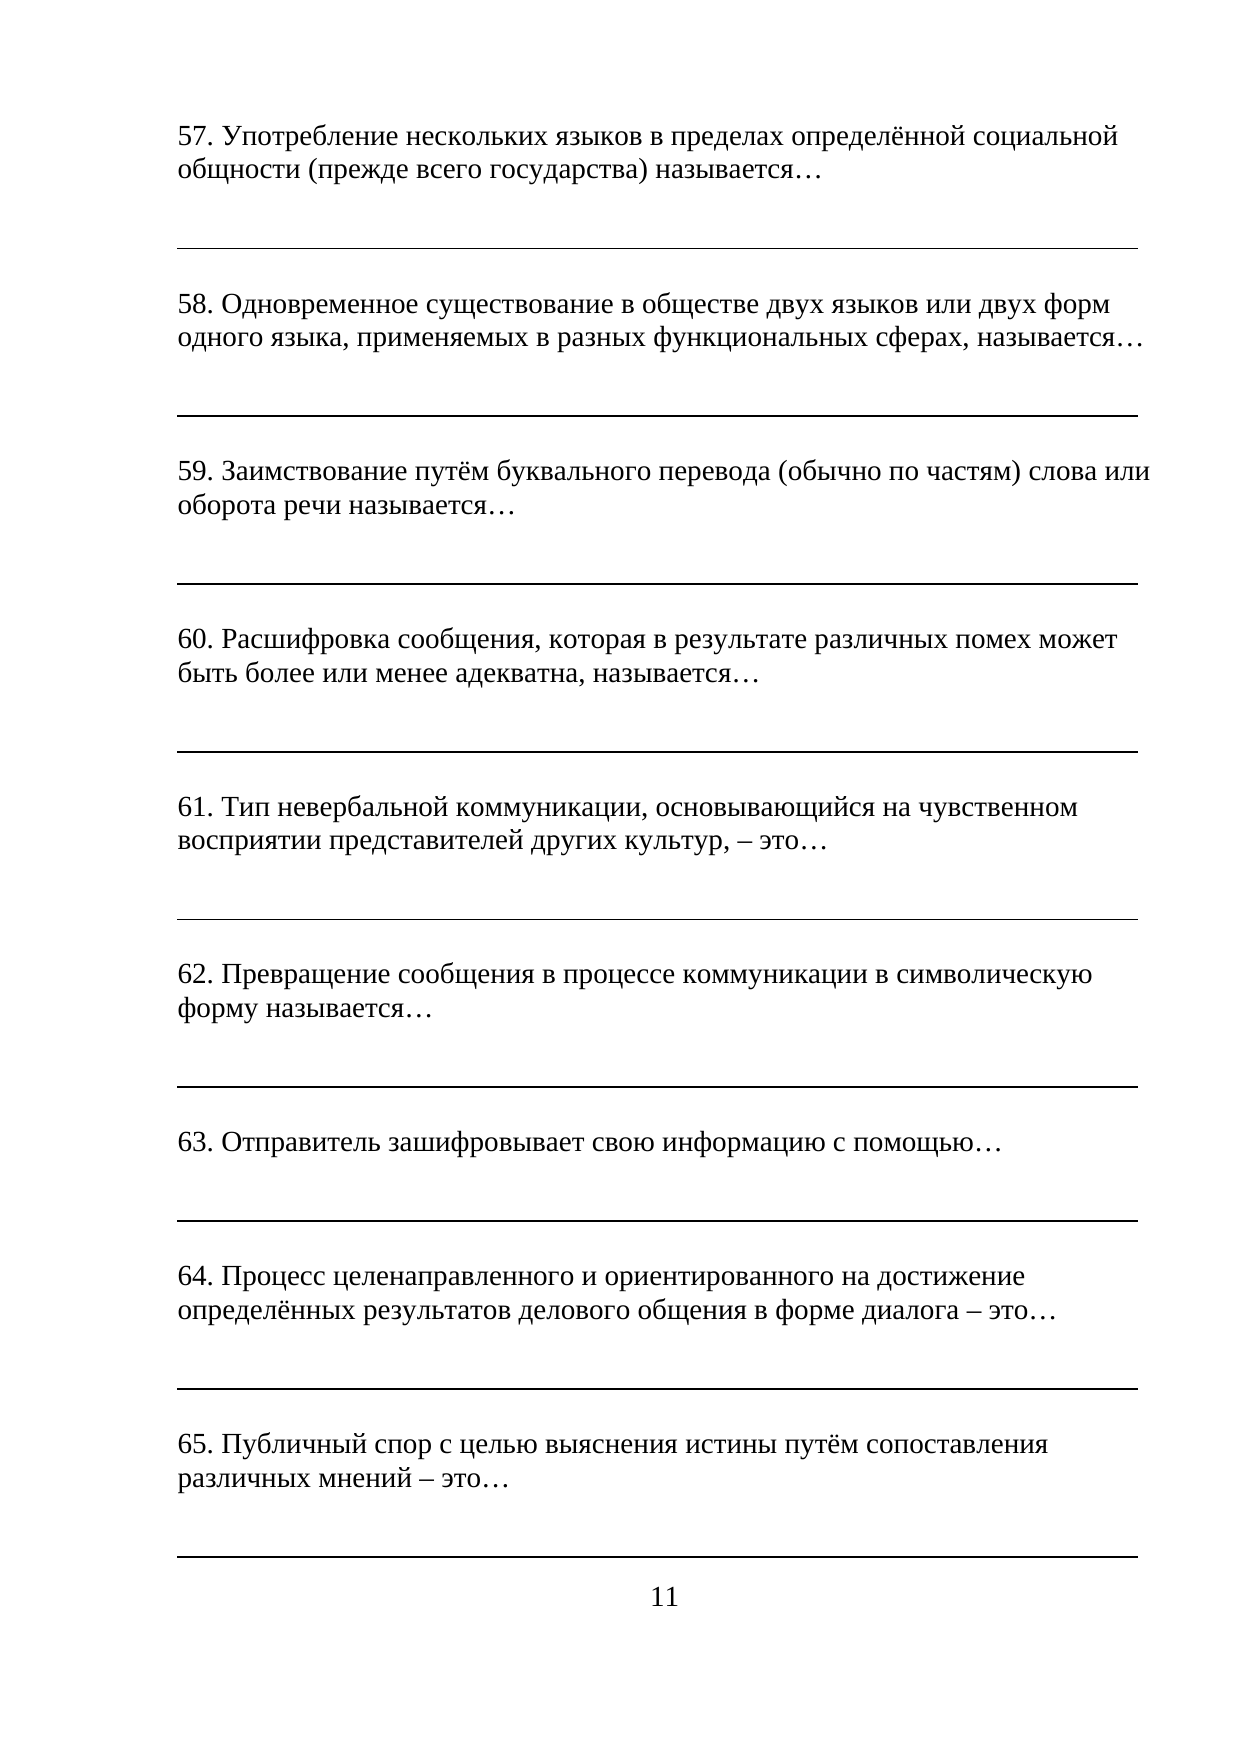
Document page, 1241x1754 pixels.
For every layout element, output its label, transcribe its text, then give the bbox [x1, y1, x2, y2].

text 60. Расшифровка сообщения, которая в результате различных помех может быть более или менее адекватна, называется… [177, 621, 1152, 722]
text 65. Публичный спор с целью выяснения истины путём сопоставления различных мнений – это… [177, 1426, 1152, 1527]
text 58. Одновременное существование в обществе двух языков или двух форм одного языка, применяемых в разных функциональных сферах, называется… [177, 286, 1152, 386]
text 59. Заимствование путём буквального перевода (обычно по частям) слова или оборота речи называется… [177, 453, 1152, 554]
text 62. Превращение сообщения в процессе коммуникации в символическую форму называется… [177, 957, 1152, 1057]
text 64. Процесс целенаправленного и ориентированного на достижение определённых результатов делового общения в форме диалога – это… [177, 1258, 1152, 1359]
text 57. Употребление нескольких языков в пределах определённой социальной общности (прежде всего государства) называется… [177, 118, 1152, 219]
text 63. Отправитель зашифровывает свою информацию с помощью… [177, 1124, 1152, 1191]
text 61. Тип невербальной коммуникации, основывающийся на чувственном восприятии представителей других культур, – это… [177, 789, 1152, 889]
